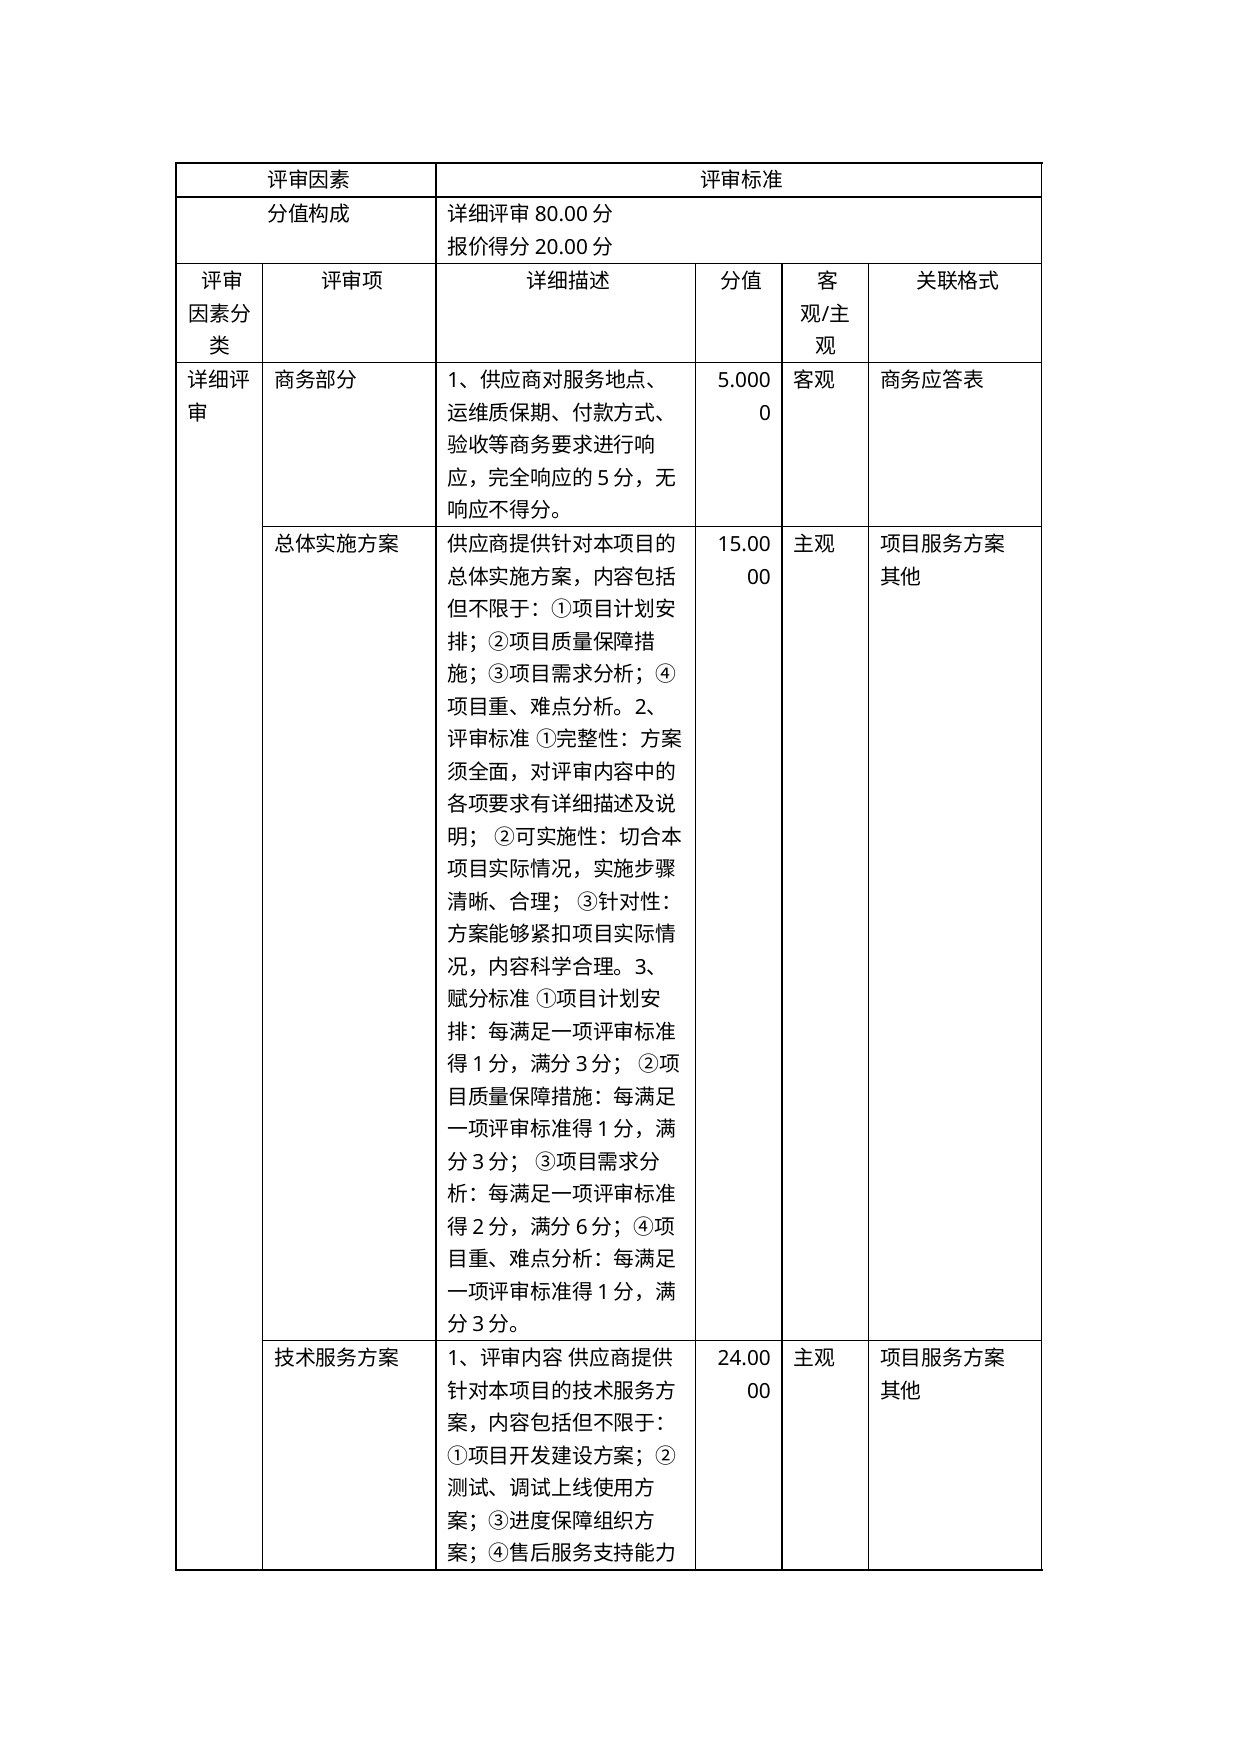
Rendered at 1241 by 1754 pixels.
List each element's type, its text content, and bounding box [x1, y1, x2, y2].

table_cell 主观 [783, 1341, 868, 1569]
table_cell 5.0000 [696, 363, 781, 526]
table_cell 主观 [783, 527, 868, 1340]
table_cell 关联格式 [869, 264, 1041, 362]
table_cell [437, 1341, 695, 1569]
table_header 评审标准 [437, 164, 1041, 196]
table_cell 项目服务方案 其他 [869, 527, 1041, 1340]
table_cell 1、供应商对服务地点、运维质保期、付款方式、验收等商务要求进行响应，完全响应的5分，无响应不得分。 [437, 363, 695, 526]
table_cell 技术服务方案 [263, 1341, 435, 1569]
table_cell 客观/主观 [783, 264, 868, 362]
table_cell 商务部分 [263, 363, 435, 526]
table_cell 分值 [696, 264, 781, 362]
table_cell 项目服务方案 其他 [869, 1341, 1041, 1569]
table_cell 客观 [783, 363, 868, 526]
table_cell 详细评审80.00分 报价得分20.00分 [437, 198, 1041, 263]
table_header 评审因素 [177, 164, 435, 196]
table_cell 15.0000 [696, 527, 781, 1340]
table_cell 评审项 [263, 264, 435, 362]
table_cell 24.0000 [696, 1341, 781, 1569]
table_cell 详细评审 [177, 363, 262, 1569]
table_cell 供应商提供针对本项目的总体实施方案，内容包括但不限于：①项目计划安排；②项目质量保障措施；③项目需求分析；④项目重、难点分析。2、评审标准 ①完整性：方案须全面，对评审内容中的各项要求有详细描述及说明； ②可实施性：切合本项目实际情况，实施步骤清晰、合理； ③针对性：方案能够紧扣项目实际情况，内容科学合理。3、赋分标准 ①项目计划安排：每满足一项评审标准得1分，满分3分； ②项目质量保障措施：每满足一项评审标准得1分，满分3分； ③项目需求分析：每满足一项评审标准得2分，满分6分；④项目重、难点分析：每满足一项评审标准得1分，满分3分。 [437, 527, 695, 1340]
table_cell 商务应答表 [869, 363, 1041, 526]
table_cell 详细描述 [437, 264, 695, 362]
table_cell 评审因素分类 [177, 264, 262, 362]
table_cell 分值构成 [177, 198, 435, 263]
table_cell 总体实施方案 [263, 527, 435, 1340]
